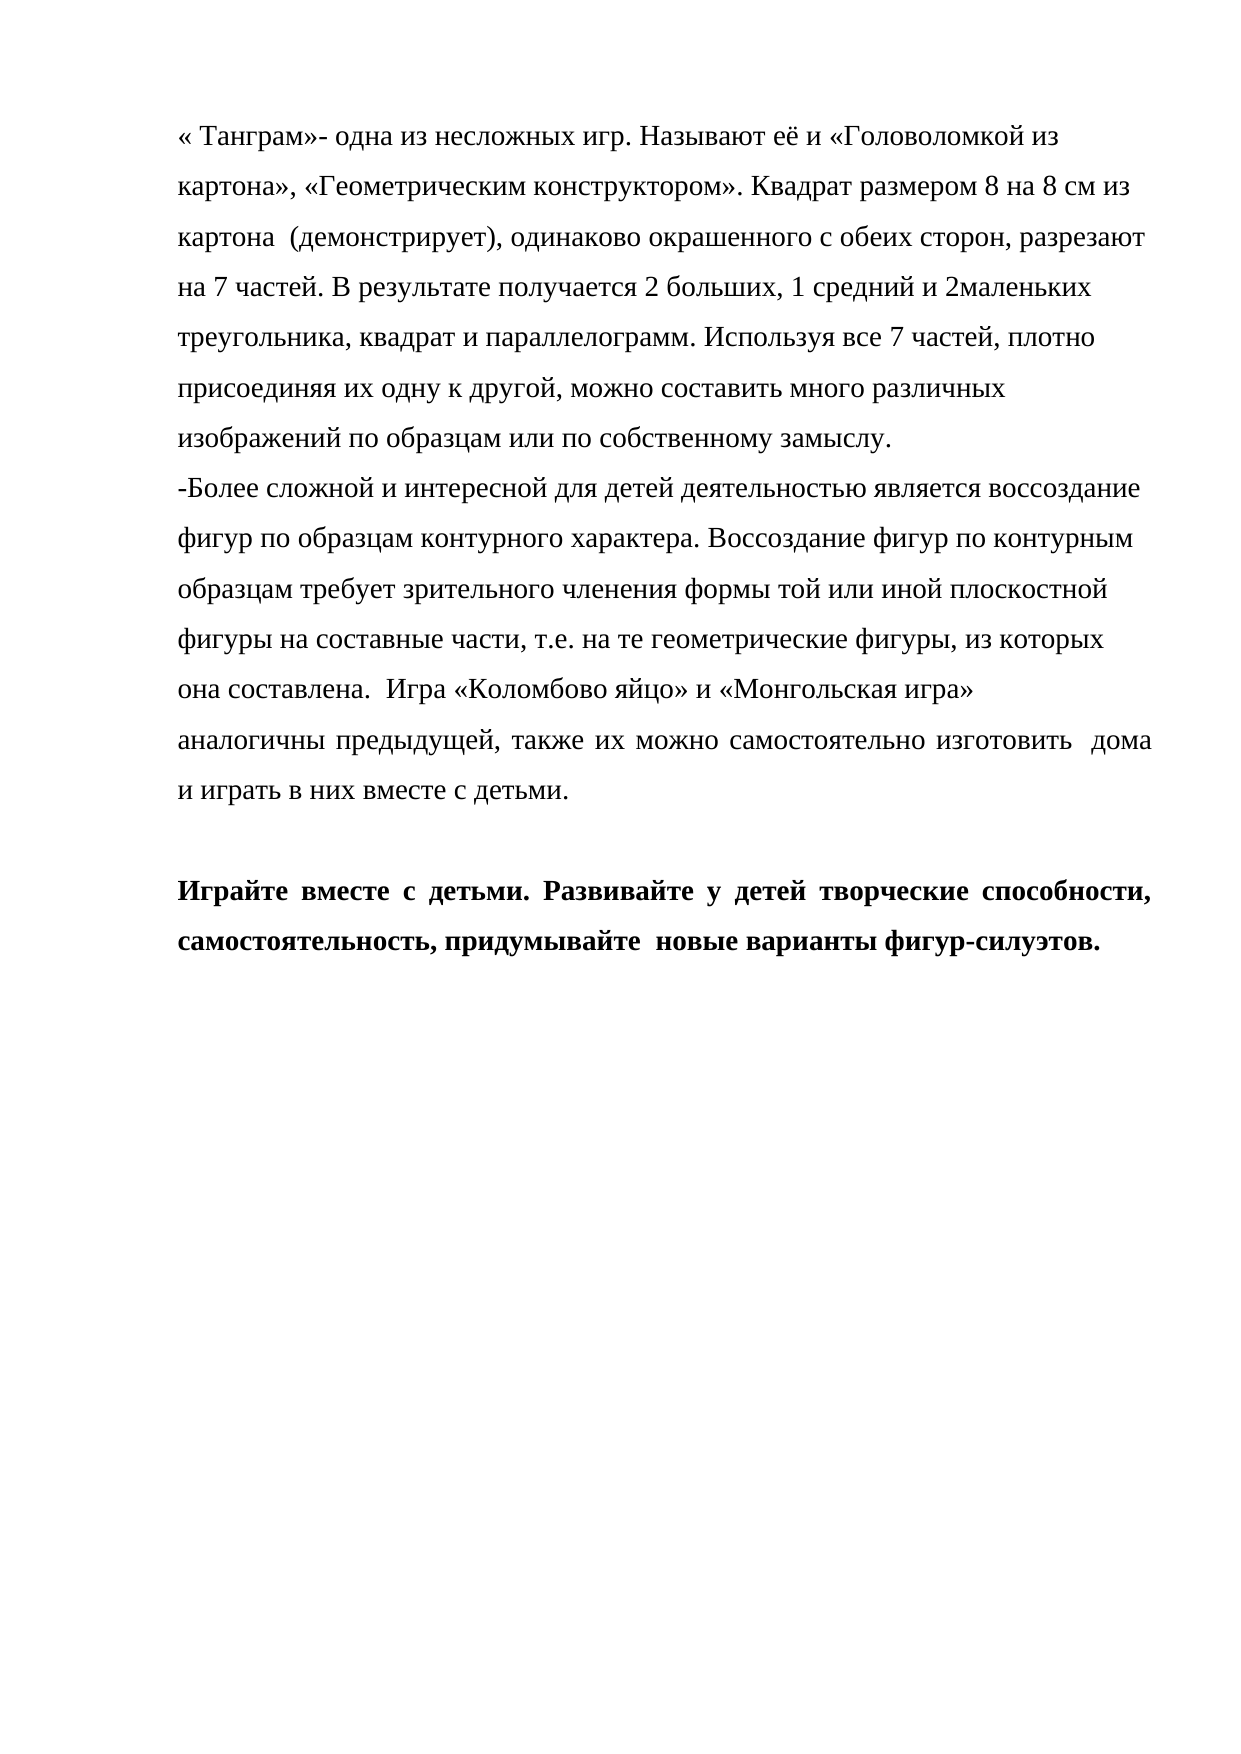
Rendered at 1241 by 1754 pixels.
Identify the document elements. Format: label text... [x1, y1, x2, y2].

text -Более сложной и интересной для детей деятельностью является воссоздание фигур по образцам контурного характера. Воссоздание фигур по контурным образцам требует зрительного членения формы той или иной плоскостной фигуры на составные части, т.е. на те геометрические фигуры, из которых она составлена. Игра «Коломбово яйцо» и «Монгольская игра» [177, 470, 1152, 705]
text Играйте вместе с детьми. Развивайте у детей творческие способности, самостоятельность, придумывайте новые варианты фигур-силуэтов. [177, 873, 1152, 957]
text аналогичны предыдущей, также их можно самостоятельно изготовить дома и играть в них вместе с детьми. [177, 722, 1152, 806]
text « Танграм»- одна из несложных игр. Называют её и «Головоломкой из картона», «Геометрическим конструктором». Квадрат размером 8 на 8 см из картона (демонстрирует), одинаково окрашенного с обеих сторон, разрезают на 7 частей. В результате получается 2 больших, 1 средний и 2маленьких треугольника, квадрат и параллелограмм. Используя все 7 частей, плотно присоединяя их одну к другой, можно составить много различных изображений по образцам или по собственному замыслу. [177, 118, 1152, 453]
